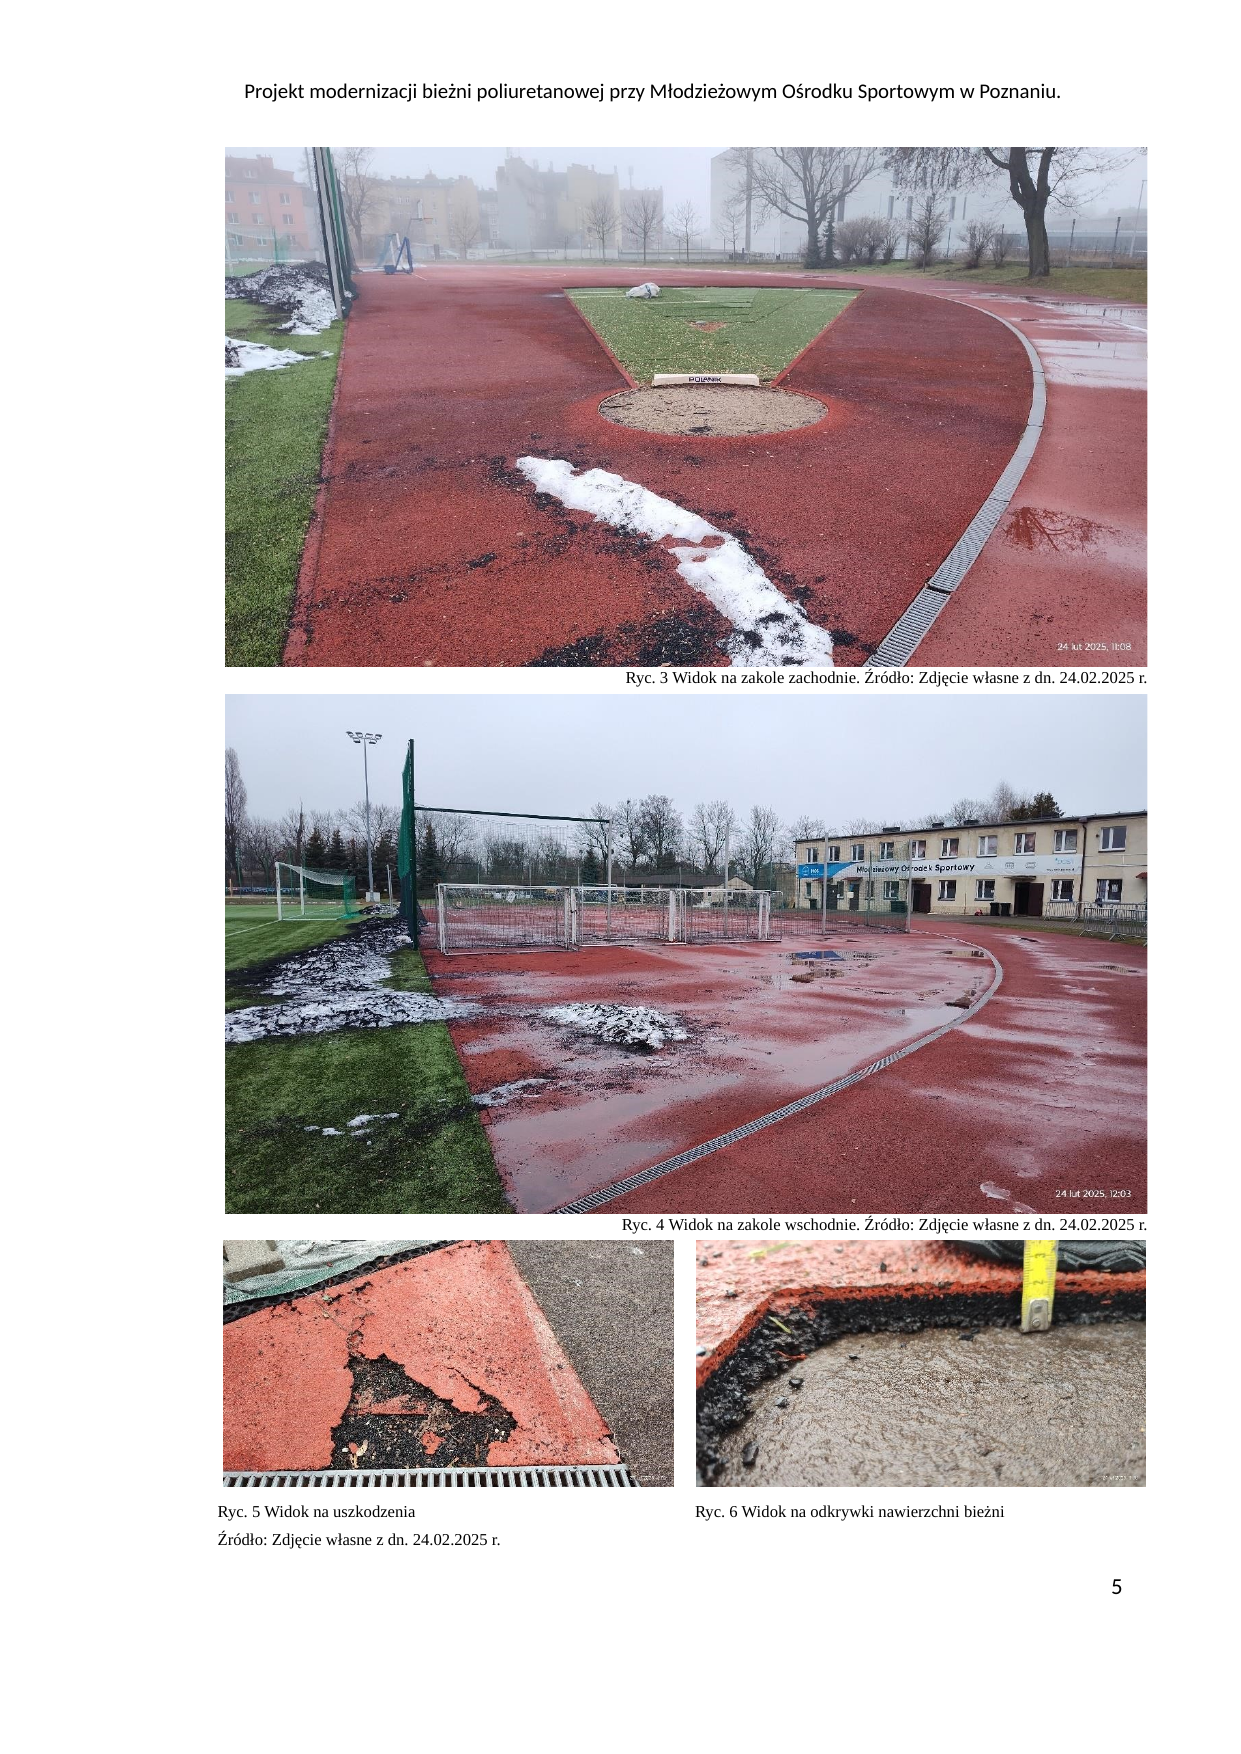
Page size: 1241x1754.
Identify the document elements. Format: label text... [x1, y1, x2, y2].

picture [225, 147, 1148, 667]
text Ryc. 5 Widok na uszkodzenia Ryc. 6 Widok na odkrywki nawierzchni bieżni Źródło: Zdjęcie własne z dn. 24.02.2025 r. [217, 1502, 1056, 1550]
picture [225, 694, 1148, 1214]
picture [223, 1240, 674, 1487]
picture [696, 1240, 1146, 1487]
